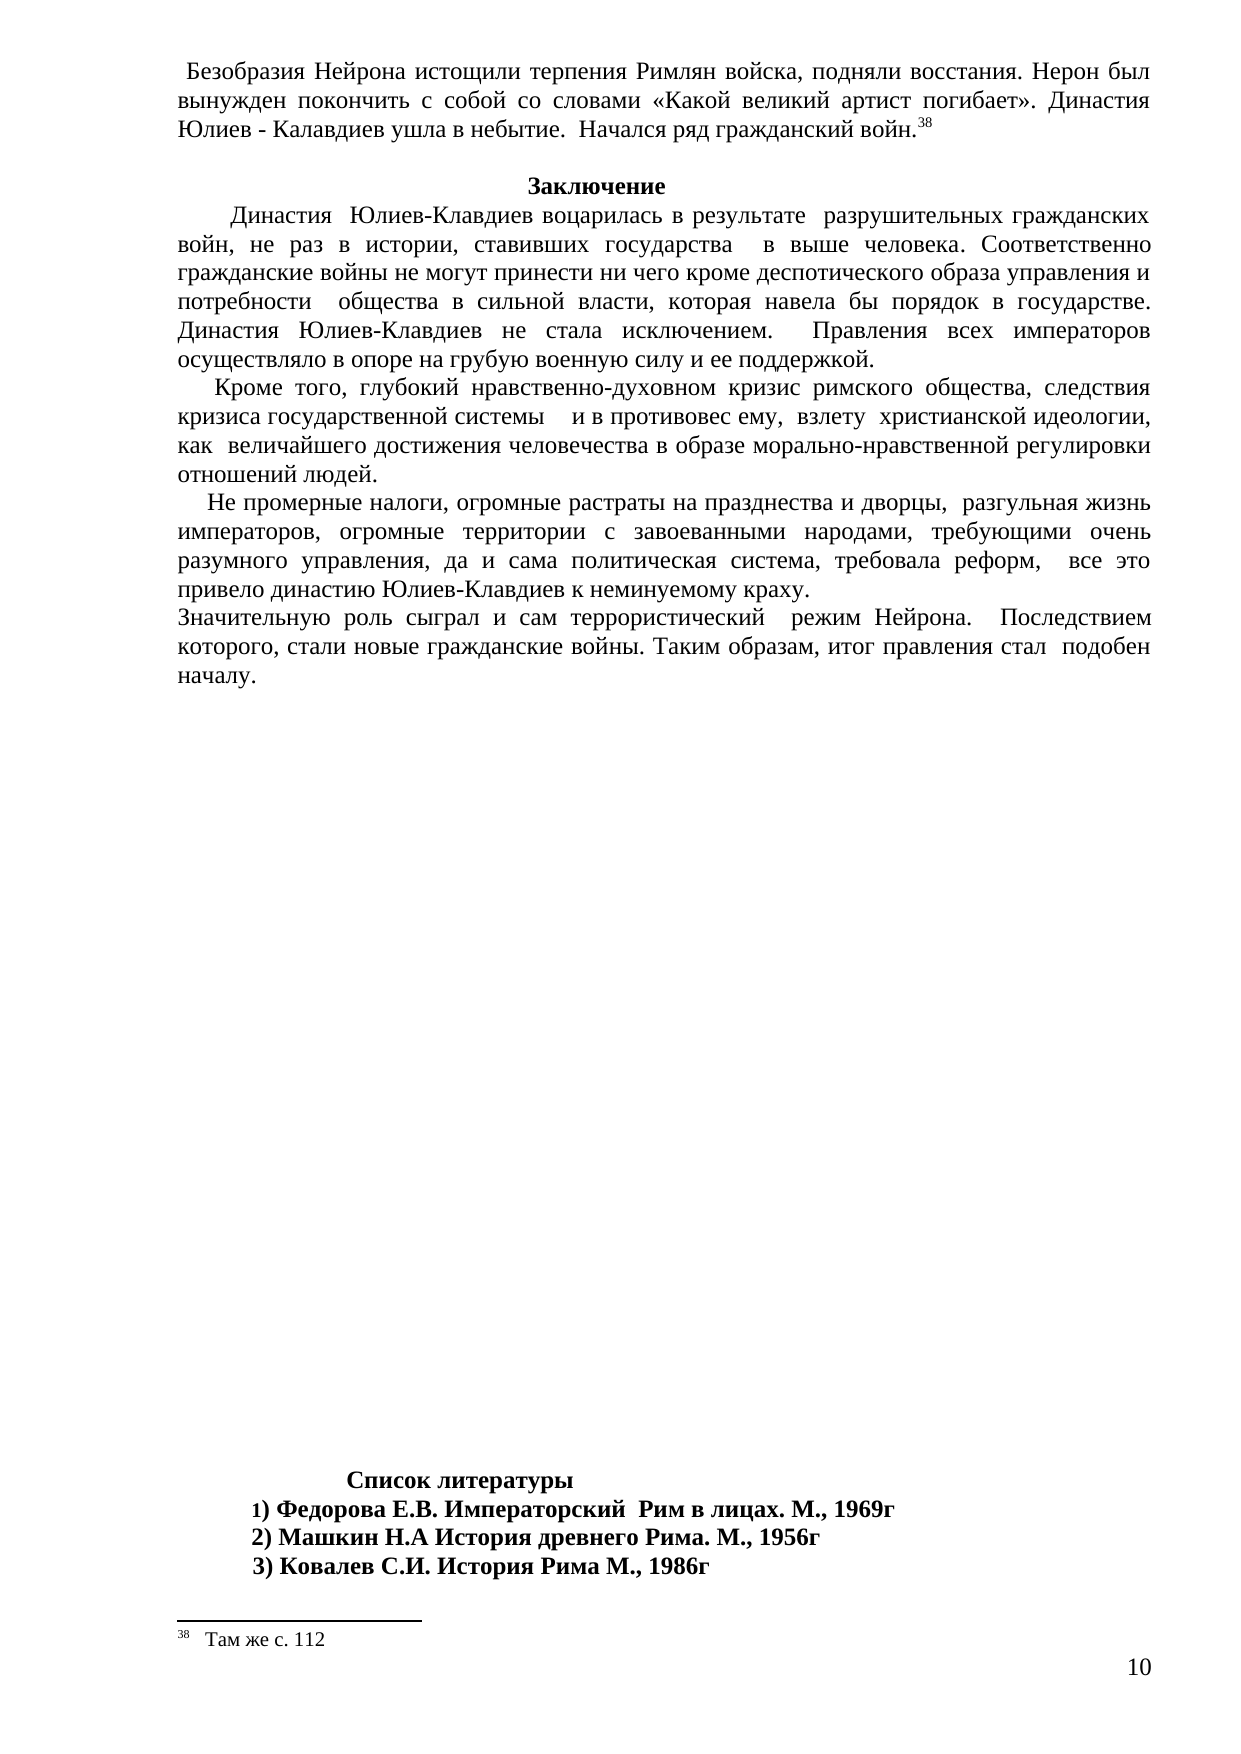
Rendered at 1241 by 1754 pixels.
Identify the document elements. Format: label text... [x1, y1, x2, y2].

text Заключение [177, 171, 1152, 200]
text Список литературы [177, 1465, 1152, 1494]
text Династия Юлиев-Клавдиев воцарилась в результате разрушительных гражданских войн, не раз в истории, ставивших государства в выше человека. Соответственно гражданские войны не могут принести ни чего кроме деспотического образа управления и потребности общества в сильной власти, которая навела бы порядок в государстве. Династия Юлиев-Клавдиев не стала исключением. Правления всех императоров осуществляло в опоре на грубую военную силу и ее поддержкой. [177, 200, 1152, 372]
text 3) Ковалев С.И. История Рима М., 1986г [177, 1551, 1152, 1580]
text 1) Федорова Е.В. Императорский Рим в лицах. М., 1969г [177, 1494, 1152, 1522]
text Кроме того, глубокий нравственно-духовном кризис римского общества, следствия кризиса государственной системы и в противовес ему, взлету христианской идеологии, как величайшего достижения человечества в образе морально-нравственной регулировки отношений людей. [177, 372, 1152, 487]
text 2) Машкин Н.А История древнего Рима. М., 1956г [177, 1522, 1152, 1551]
text Не промерные налоги, огромные растраты на празднества и дворцы, разгульная жизнь императоров, огромные территории с завоеванными народами, требующими очень разумного управления, да и сама политическая система, требовала реформ, все это привело династию Юлиев-Клавдиев к неминуемому краху. [177, 487, 1152, 602]
text Безобразия Нейрона истощили терпения Римлян войска, подняли восстания. Нерон был вынужден покончить с собой со словами «Какой великий артист погибает». Династия Юлиев - Калавдиев ушла в небытие. Начался ряд гражданский войн. [177, 56, 1152, 142]
text Значительную роль сыграл и сам террористический режим Нейрона. Последствием которого, стали новые гражданские войны. Таким образам, итог правления стал подобен началу. [177, 602, 1152, 689]
